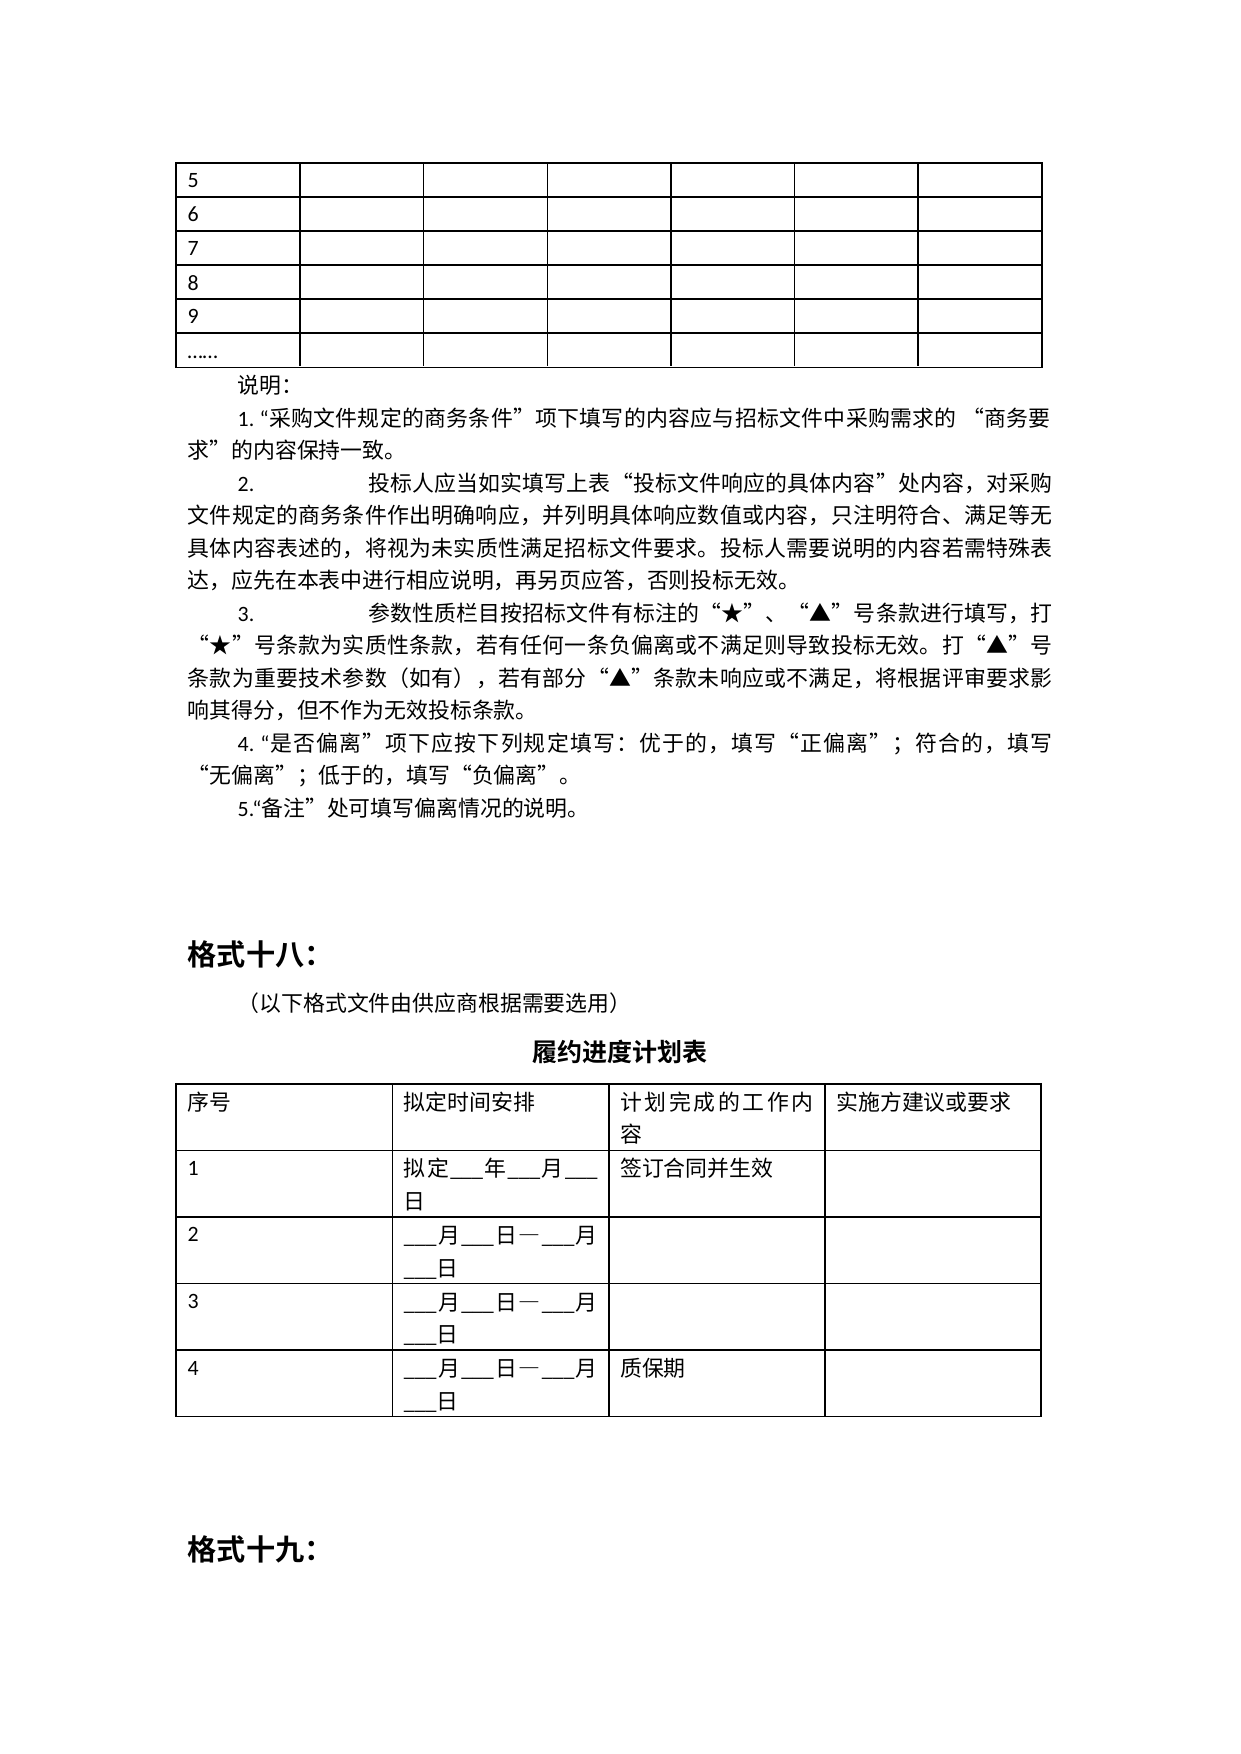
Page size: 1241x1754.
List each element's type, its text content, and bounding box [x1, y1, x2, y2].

table_cell [301, 232, 423, 264]
table_cell 4 [177, 1351, 392, 1416]
table_cell 8 [177, 266, 299, 298]
table_cell 9 [177, 300, 299, 332]
table_cell [826, 1218, 1040, 1283]
table_cell [795, 300, 917, 332]
text 履约进度计划表 [187, 1018, 1053, 1083]
table_cell 质保期 [610, 1351, 824, 1416]
table_cell [548, 164, 670, 196]
table_cell [424, 164, 547, 196]
table_cell [672, 266, 794, 298]
table_cell ___月___日—___月___日 [393, 1218, 608, 1283]
table_cell 拟定___年___月___日 [393, 1151, 608, 1216]
table_cell [301, 198, 423, 230]
table_cell 7 [177, 232, 299, 264]
table_cell [826, 1151, 1040, 1216]
table_header 拟定时间安排 [393, 1085, 608, 1149]
table_cell [795, 232, 917, 264]
table_cell 6 [177, 198, 299, 230]
table_cell [826, 1284, 1040, 1349]
table_cell [919, 266, 1041, 298]
table_cell 3 [177, 1284, 392, 1349]
table_cell …… [177, 334, 299, 366]
table_cell [548, 198, 670, 230]
table_cell [548, 266, 670, 298]
table_cell [919, 232, 1041, 264]
table_cell [672, 232, 794, 264]
text 格式十九： [187, 1515, 1053, 1580]
table_cell [610, 1218, 824, 1283]
table_cell [301, 334, 423, 366]
text 4. “是否偏离”项下应按下列规定填写：优于的，填写“正偏离”；符合的，填写“无偏离”；低于的，填写“负偏离”。 [187, 725, 1053, 790]
table_cell ___月___日—___月___日 [393, 1284, 608, 1349]
table_cell [795, 198, 917, 230]
table_cell ___月___日—___月___日 [393, 1351, 608, 1416]
table_cell [919, 334, 1041, 366]
table_cell 5 [177, 164, 299, 196]
table_cell [548, 300, 670, 332]
text 说明： [187, 368, 1053, 400]
table_cell [826, 1351, 1040, 1416]
table_cell [548, 232, 670, 264]
text 格式十八： [187, 920, 1053, 985]
table_header 实施方建议或要求 [826, 1085, 1040, 1149]
table_header 计划完成的工作内容 [610, 1085, 824, 1149]
table_header 序号 [177, 1085, 392, 1149]
table_cell [919, 198, 1041, 230]
table_cell [424, 300, 547, 332]
text 5.“备注”处可填写偏离情况的说明。 [187, 790, 1053, 823]
table_cell [795, 164, 917, 196]
text 3. 参数性质栏目按招标文件有标注的“★”、“▲”号条款进行填写，打“★”号条款为实质性条款，若有任何一条负偏离或不满足则导致投标无效。打“▲”号条款为重要技术参数（如有），若有部分“▲”条款未响应或不满足，将根据评审要求影响其得分，但不作为无效投标条款。 [187, 595, 1053, 725]
table_cell [610, 1284, 824, 1349]
table_cell 签订合同并生效 [610, 1151, 824, 1216]
table_cell [301, 164, 423, 196]
table_cell 1 [177, 1151, 392, 1216]
table_cell [424, 232, 547, 264]
table_cell [795, 266, 917, 298]
text 1. “采购文件规定的商务条件”项下填写的内容应与招标文件中采购需求的 “商务要求”的内容保持一致。 [187, 400, 1053, 465]
table_cell [672, 300, 794, 332]
text （以下格式文件由供应商根据需要选用） [187, 985, 1053, 1018]
table_cell 2 [177, 1218, 392, 1283]
table_cell [672, 164, 794, 196]
table_cell [301, 300, 423, 332]
table_cell [301, 266, 423, 298]
table_cell [919, 300, 1041, 332]
table_cell [919, 164, 1041, 196]
table_cell [795, 334, 917, 366]
table_cell [672, 198, 794, 230]
table_cell [424, 266, 547, 298]
text 2. 投标人应当如实填写上表“投标文件响应的具体内容”处内容，对采购文件规定的商务条件作出明确响应，并列明具体响应数值或内容，只注明符合、满足等无具体内容表述的，将视为未实质性满足招标文件要求。投标人需要说明的内容若需特殊表达，应先在本表中进行相应说明，再另页应答，否则投标无效。 [187, 465, 1053, 595]
table_cell [548, 334, 670, 366]
table_cell [424, 334, 547, 366]
table_cell [672, 334, 794, 366]
table_cell [424, 198, 547, 230]
